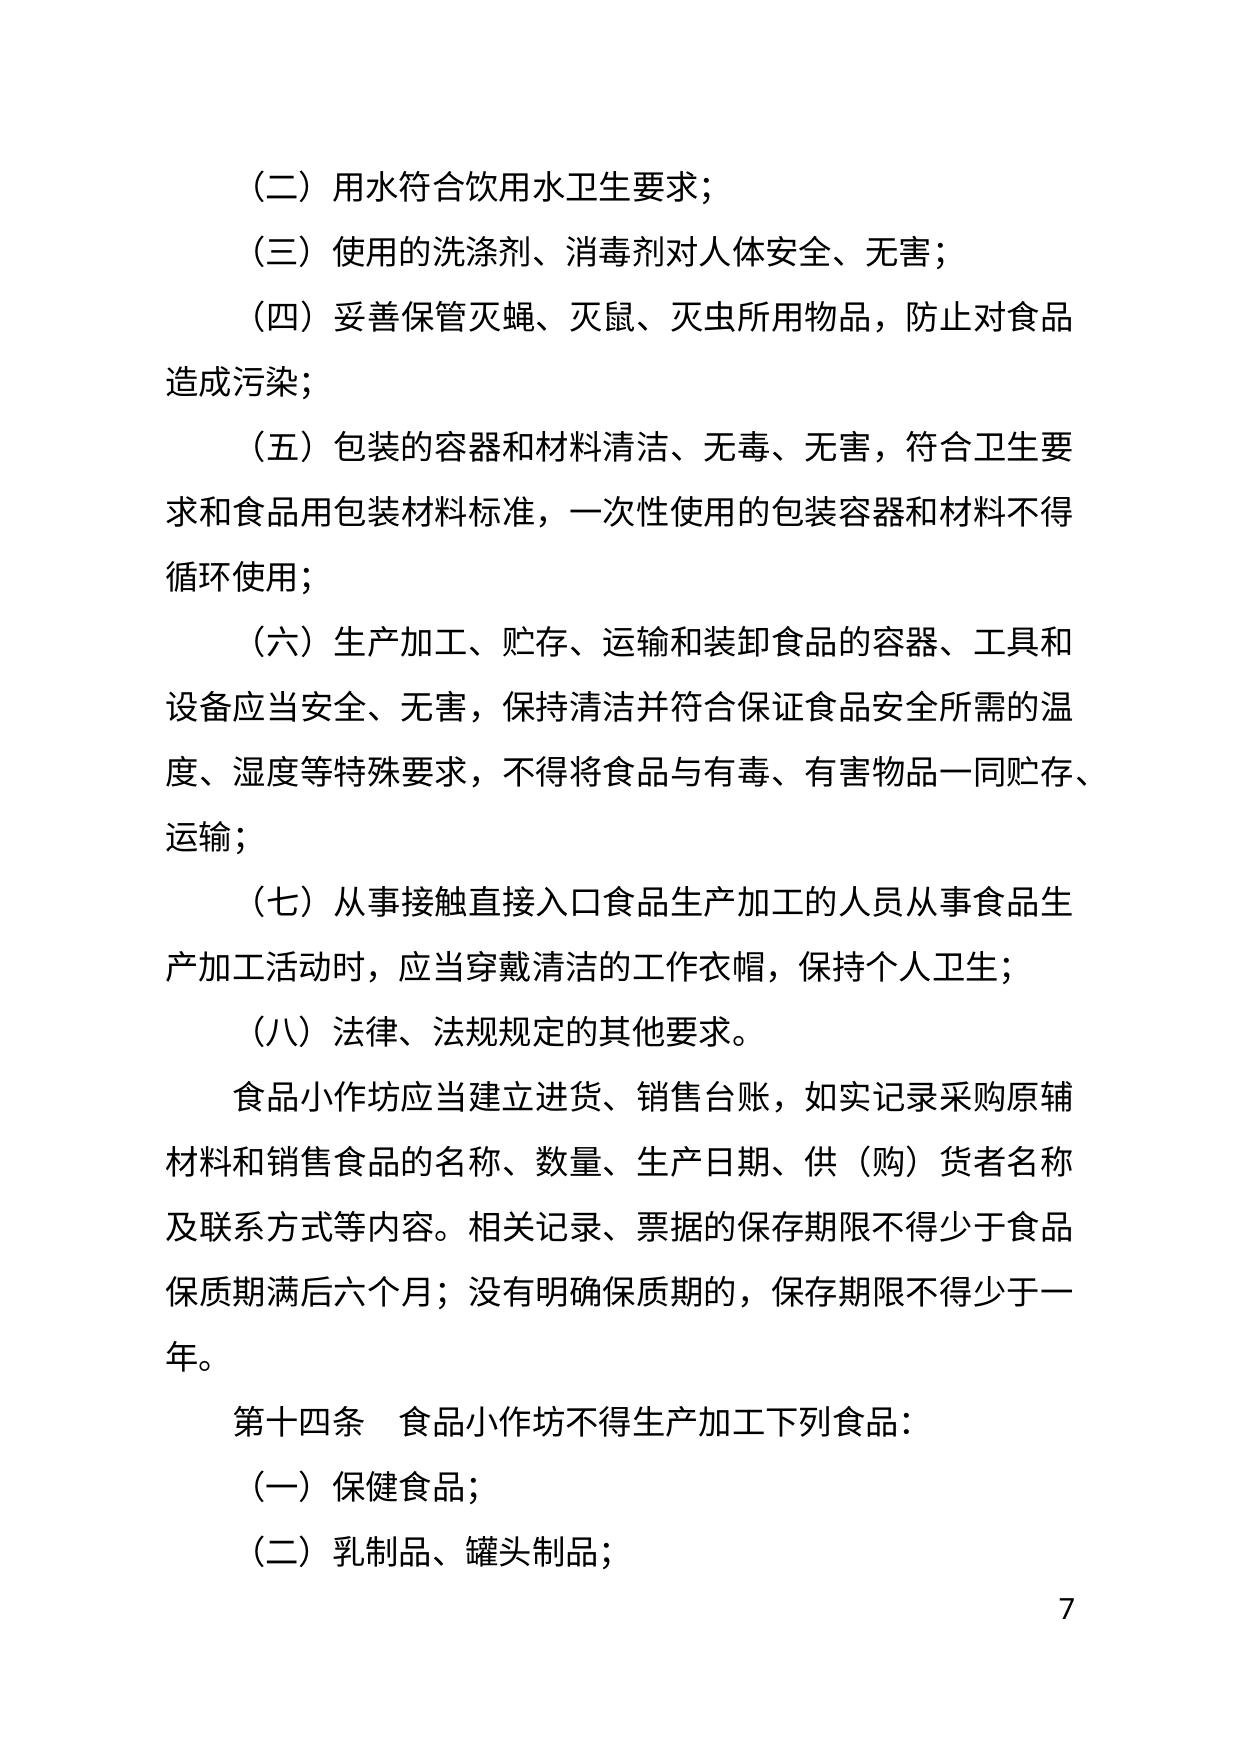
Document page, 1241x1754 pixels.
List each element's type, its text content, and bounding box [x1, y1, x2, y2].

text （四）妥善保管灭蝇、灭鼠、灭虫所用物品，防止对食品造成污染； [165, 283, 1075, 413]
text （五）包装的容器和材料清洁、无毒、无害，符合卫生要求和食品用包装材料标准，一次性使用的包装容器和材料不得循环使用； [165, 413, 1075, 608]
text 第十四条 食品小作坊不得生产加工下列食品： [165, 1388, 1075, 1453]
text （六）生产加工、贮存、运输和装卸食品的容器、工具和设备应当安全、无害，保持清洁并符合保证食品安全所需的温度、湿度等特殊要求，不得将食品与有毒、有害物品一同贮存、运输； [165, 608, 1075, 868]
text （七）从事接触直接入口食品生产加工的人员从事食品生产加工活动时，应当穿戴清洁的工作衣帽，保持个人卫生； [165, 868, 1075, 998]
text （三）使用的洗涤剂、消毒剂对人体安全、无害； [165, 218, 1075, 283]
text （二）用水符合饮用水卫生要求； [165, 153, 1075, 218]
text （八）法律、法规规定的其他要求。 [165, 998, 1075, 1063]
text （二）乳制品、罐头制品； [165, 1518, 1075, 1583]
text （一）保健食品； [165, 1453, 1075, 1518]
text 食品小作坊应当建立进货、销售台账，如实记录采购原辅材料和销售食品的名称、数量、生产日期、供（购）货者名称及联系方式等内容。相关记录、票据的保存期限不得少于食品保质期满后六个月；没有明确保质期的，保存期限不得少于一年。 [165, 1063, 1075, 1388]
